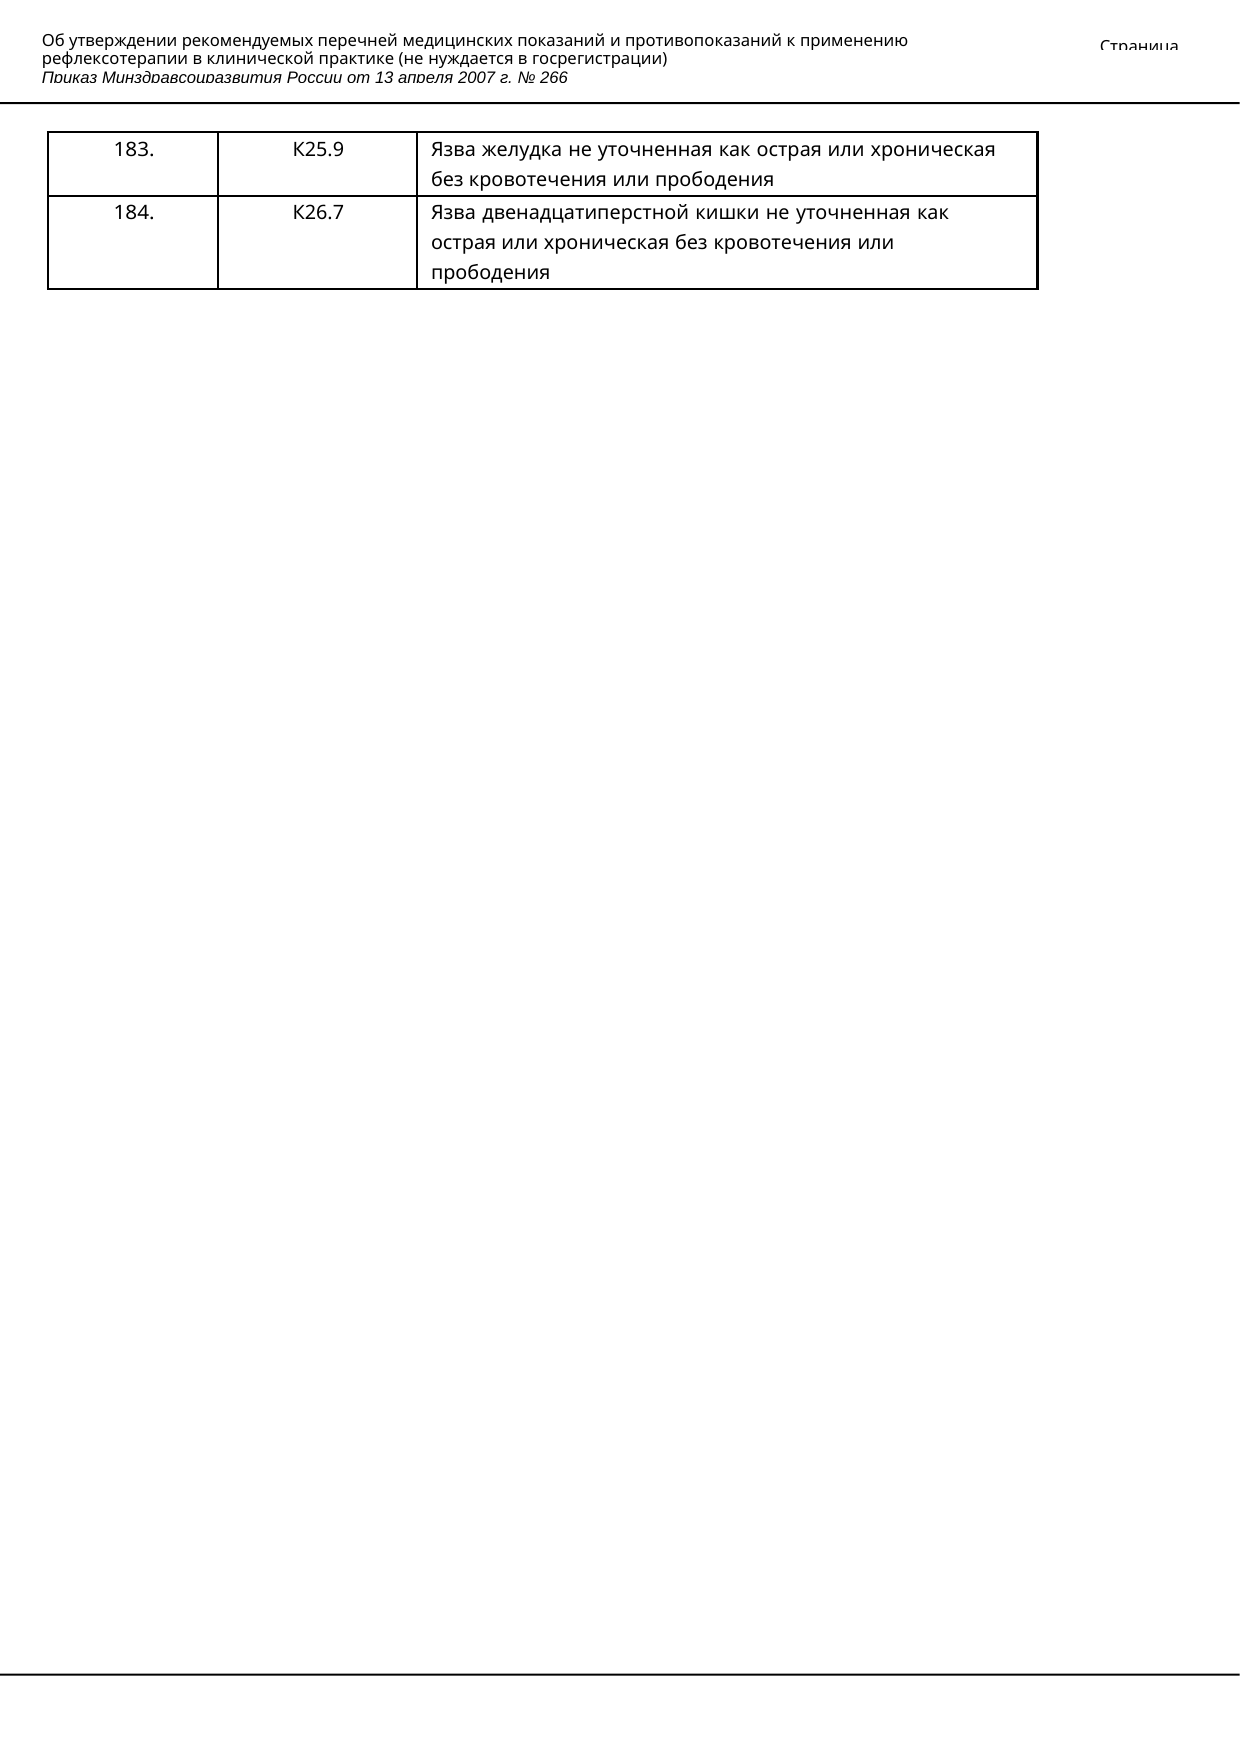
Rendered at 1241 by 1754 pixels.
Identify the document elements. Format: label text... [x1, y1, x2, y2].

table_cell Язва двенадцатиперстной кишки не уточненная как острая или хроническая без кровотечения или прободения [418, 197, 1036, 288]
table_cell К26.7 [219, 197, 416, 288]
table_cell К25.9 [219, 133, 416, 195]
table_cell Язва желудка не уточненная как острая или хроническая без кровотечения или прободения [418, 133, 1036, 195]
table_cell 184. [49, 197, 217, 288]
table_cell 183. [49, 133, 217, 195]
